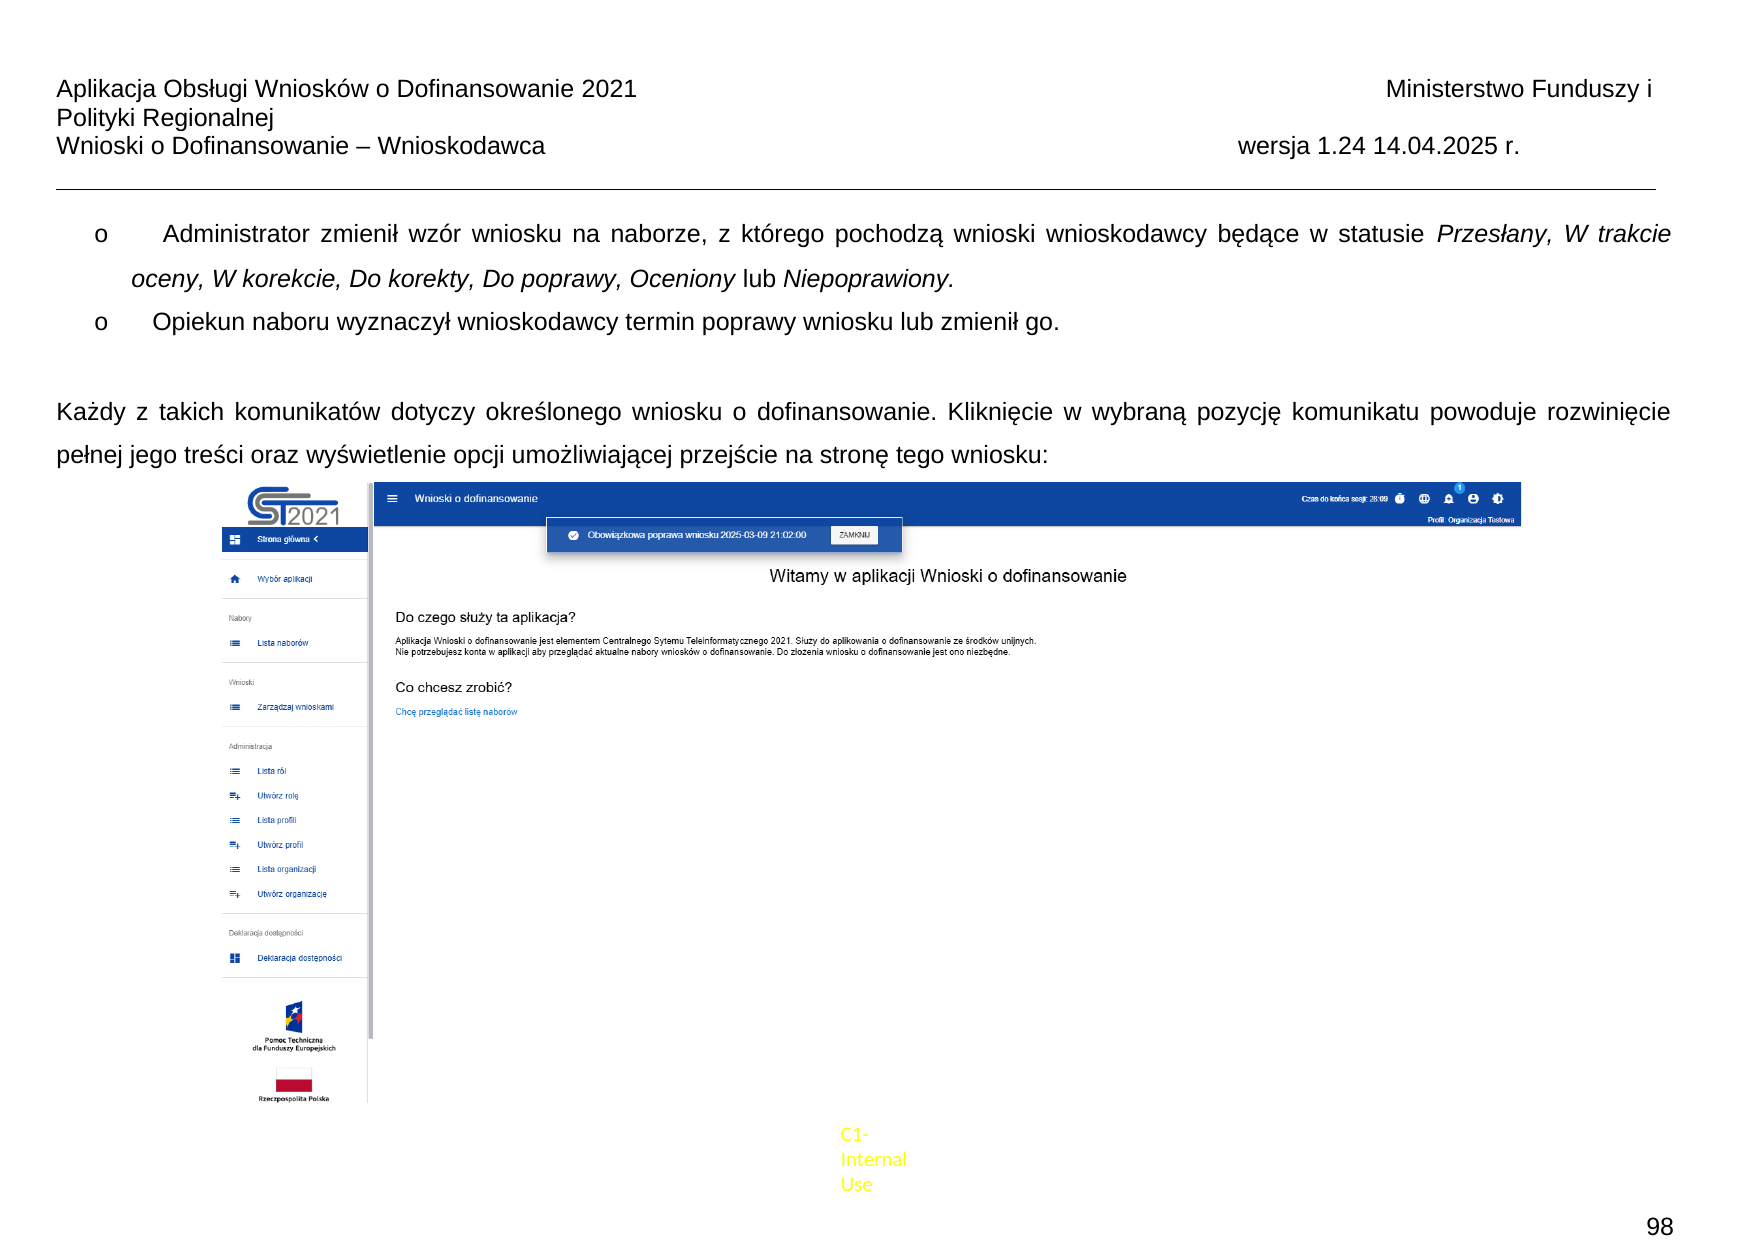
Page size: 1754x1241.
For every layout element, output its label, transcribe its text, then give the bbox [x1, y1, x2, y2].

list Opiekun naboru wyznaczył wnioskodawcy termin poprawy wniosku lub zmienił go. [94, 307, 1674, 338]
list Administrator zmienił wzór wniosku na naborze, z którego pochodzą wnioski wnioskodawcy będące w statusie Przesłany, W trakcie oceny, W korekcie, Do korekty, Do poprawy, Oceniony lub Niepoprawiony. [94, 219, 1674, 293]
text Każdy z takich komunikatów dotyczy określonego wniosku o dofinansowanie. Kliknięcie w wybraną pozycję komunikatu powoduje rozwinięcie pełnej jego treści oraz wyświetlenie opcji umożliwiającej przejście na stronę tego wniosku: [56, 397, 1674, 468]
picture [222, 482, 1522, 1103]
